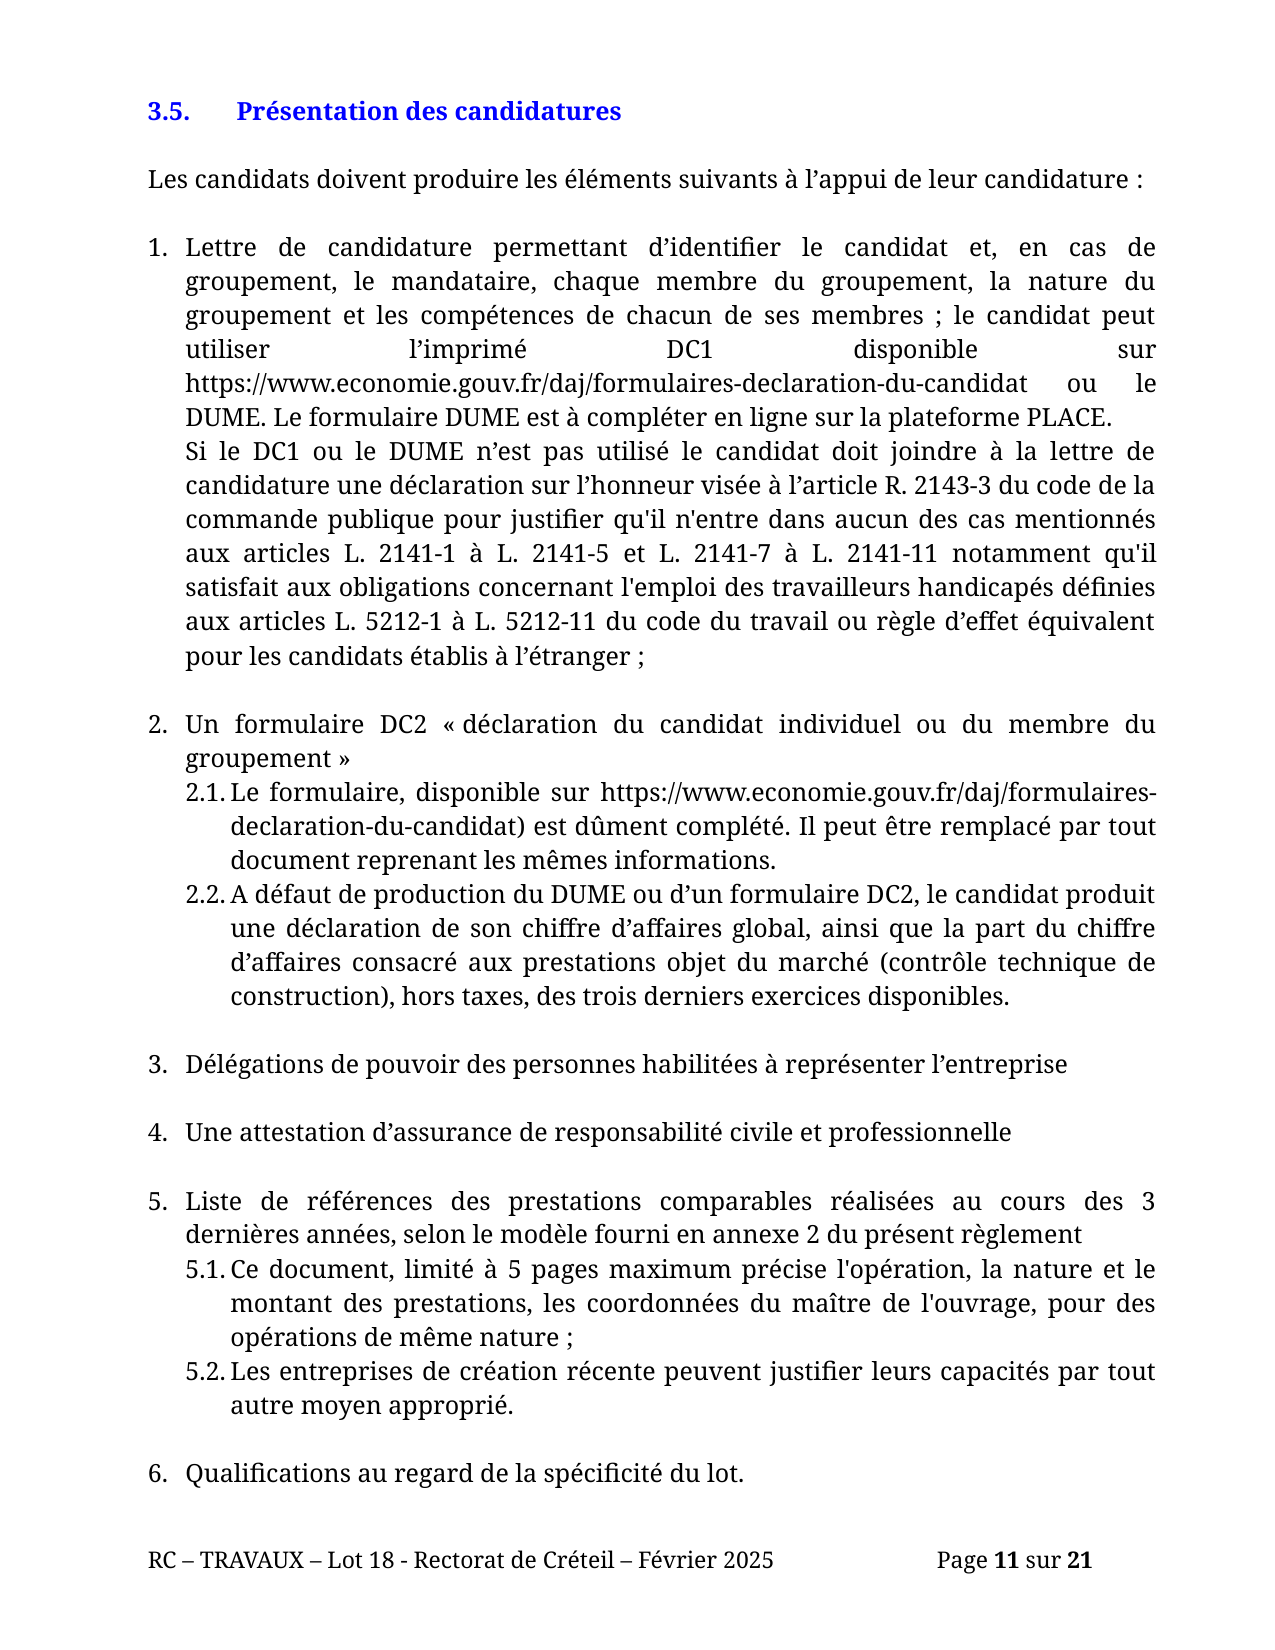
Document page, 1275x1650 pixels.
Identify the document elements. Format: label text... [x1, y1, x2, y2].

list Qualifications au regard de la spécificité du lot. [148, 1456, 1157, 1490]
list Liste de références des prestations comparables réalisées au cours des 3 dernières années, selon le modèle fourni en annexe 2 du présent règlement [148, 1183, 1157, 1251]
text Si le DC1 ou le DUME n’est pas utilisé le candidat doit joindre à la lettre de candidature une déclaration sur l’honneur visée à l’article R. 2143-3 du code de la commande publique pour justifier qu'il n'entre dans aucun des cas mentionnés aux articles L. 2141-1 à L. 2141-5 et L. 2141-7 à L. 2141-11 notamment qu'il satisfait aux obligations concernant l'emploi des travailleurs handicapés définies aux articles L. 5212-1 à L. 5212-11 du code du travail ou règle d’effet équivalent pour les candidats établis à l’étranger ; [185, 434, 1157, 672]
list Un formulaire DC2 « déclaration du candidat individuel ou du membre du groupement » [148, 706, 1157, 774]
list Le formulaire, disponible sur https://www.economie.gouv.fr/daj/formulaires-declaration-du-candidat) est dûment complété. Il peut être remplacé par tout document reprenant les mêmes informations. [185, 774, 1157, 877]
text Les candidats doivent produire les éléments suivants à l’appui de leur candidature : [148, 161, 1157, 195]
list Les entreprises de création récente peuvent justifier leurs capacités par tout autre moyen approprié. [185, 1353, 1157, 1422]
list Délégations de pouvoir des personnes habilitées à représenter l’entreprise [148, 1047, 1157, 1081]
subtitle Présentation des candidatures [148, 93, 1157, 127]
list Ce document, limité à 5 pages maximum précise l'opération, la nature et le montant des prestations, les coordonnées du maître de l'ouvrage, pour des opérations de même nature ; [185, 1251, 1157, 1353]
list Une attestation d’assurance de responsabilité civile et professionnelle [148, 1115, 1157, 1149]
list Lettre de candidature permettant d’identifier le candidat et, en cas de groupement, le mandataire, chaque membre du groupement, la nature du groupement et les compétences de chacun de ses membres ; le candidat peut utiliser l’imprimé DC1 disponible sur https://www.economie.gouv.fr/daj/formulaires-declaration-du-candidat ou le DUME. Le formulaire DUME est à compléter en ligne sur la plateforme PLACE. [148, 229, 1157, 434]
list A défaut de production du DUME ou d’un formulaire DC2, le candidat produit une déclaration de son chiffre d’affaires global, ainsi que la part du chiffre d’affaires consacré aux prestations objet du marché (contrôle technique de construction), hors taxes, des trois derniers exercices disponibles. [185, 877, 1157, 1013]
